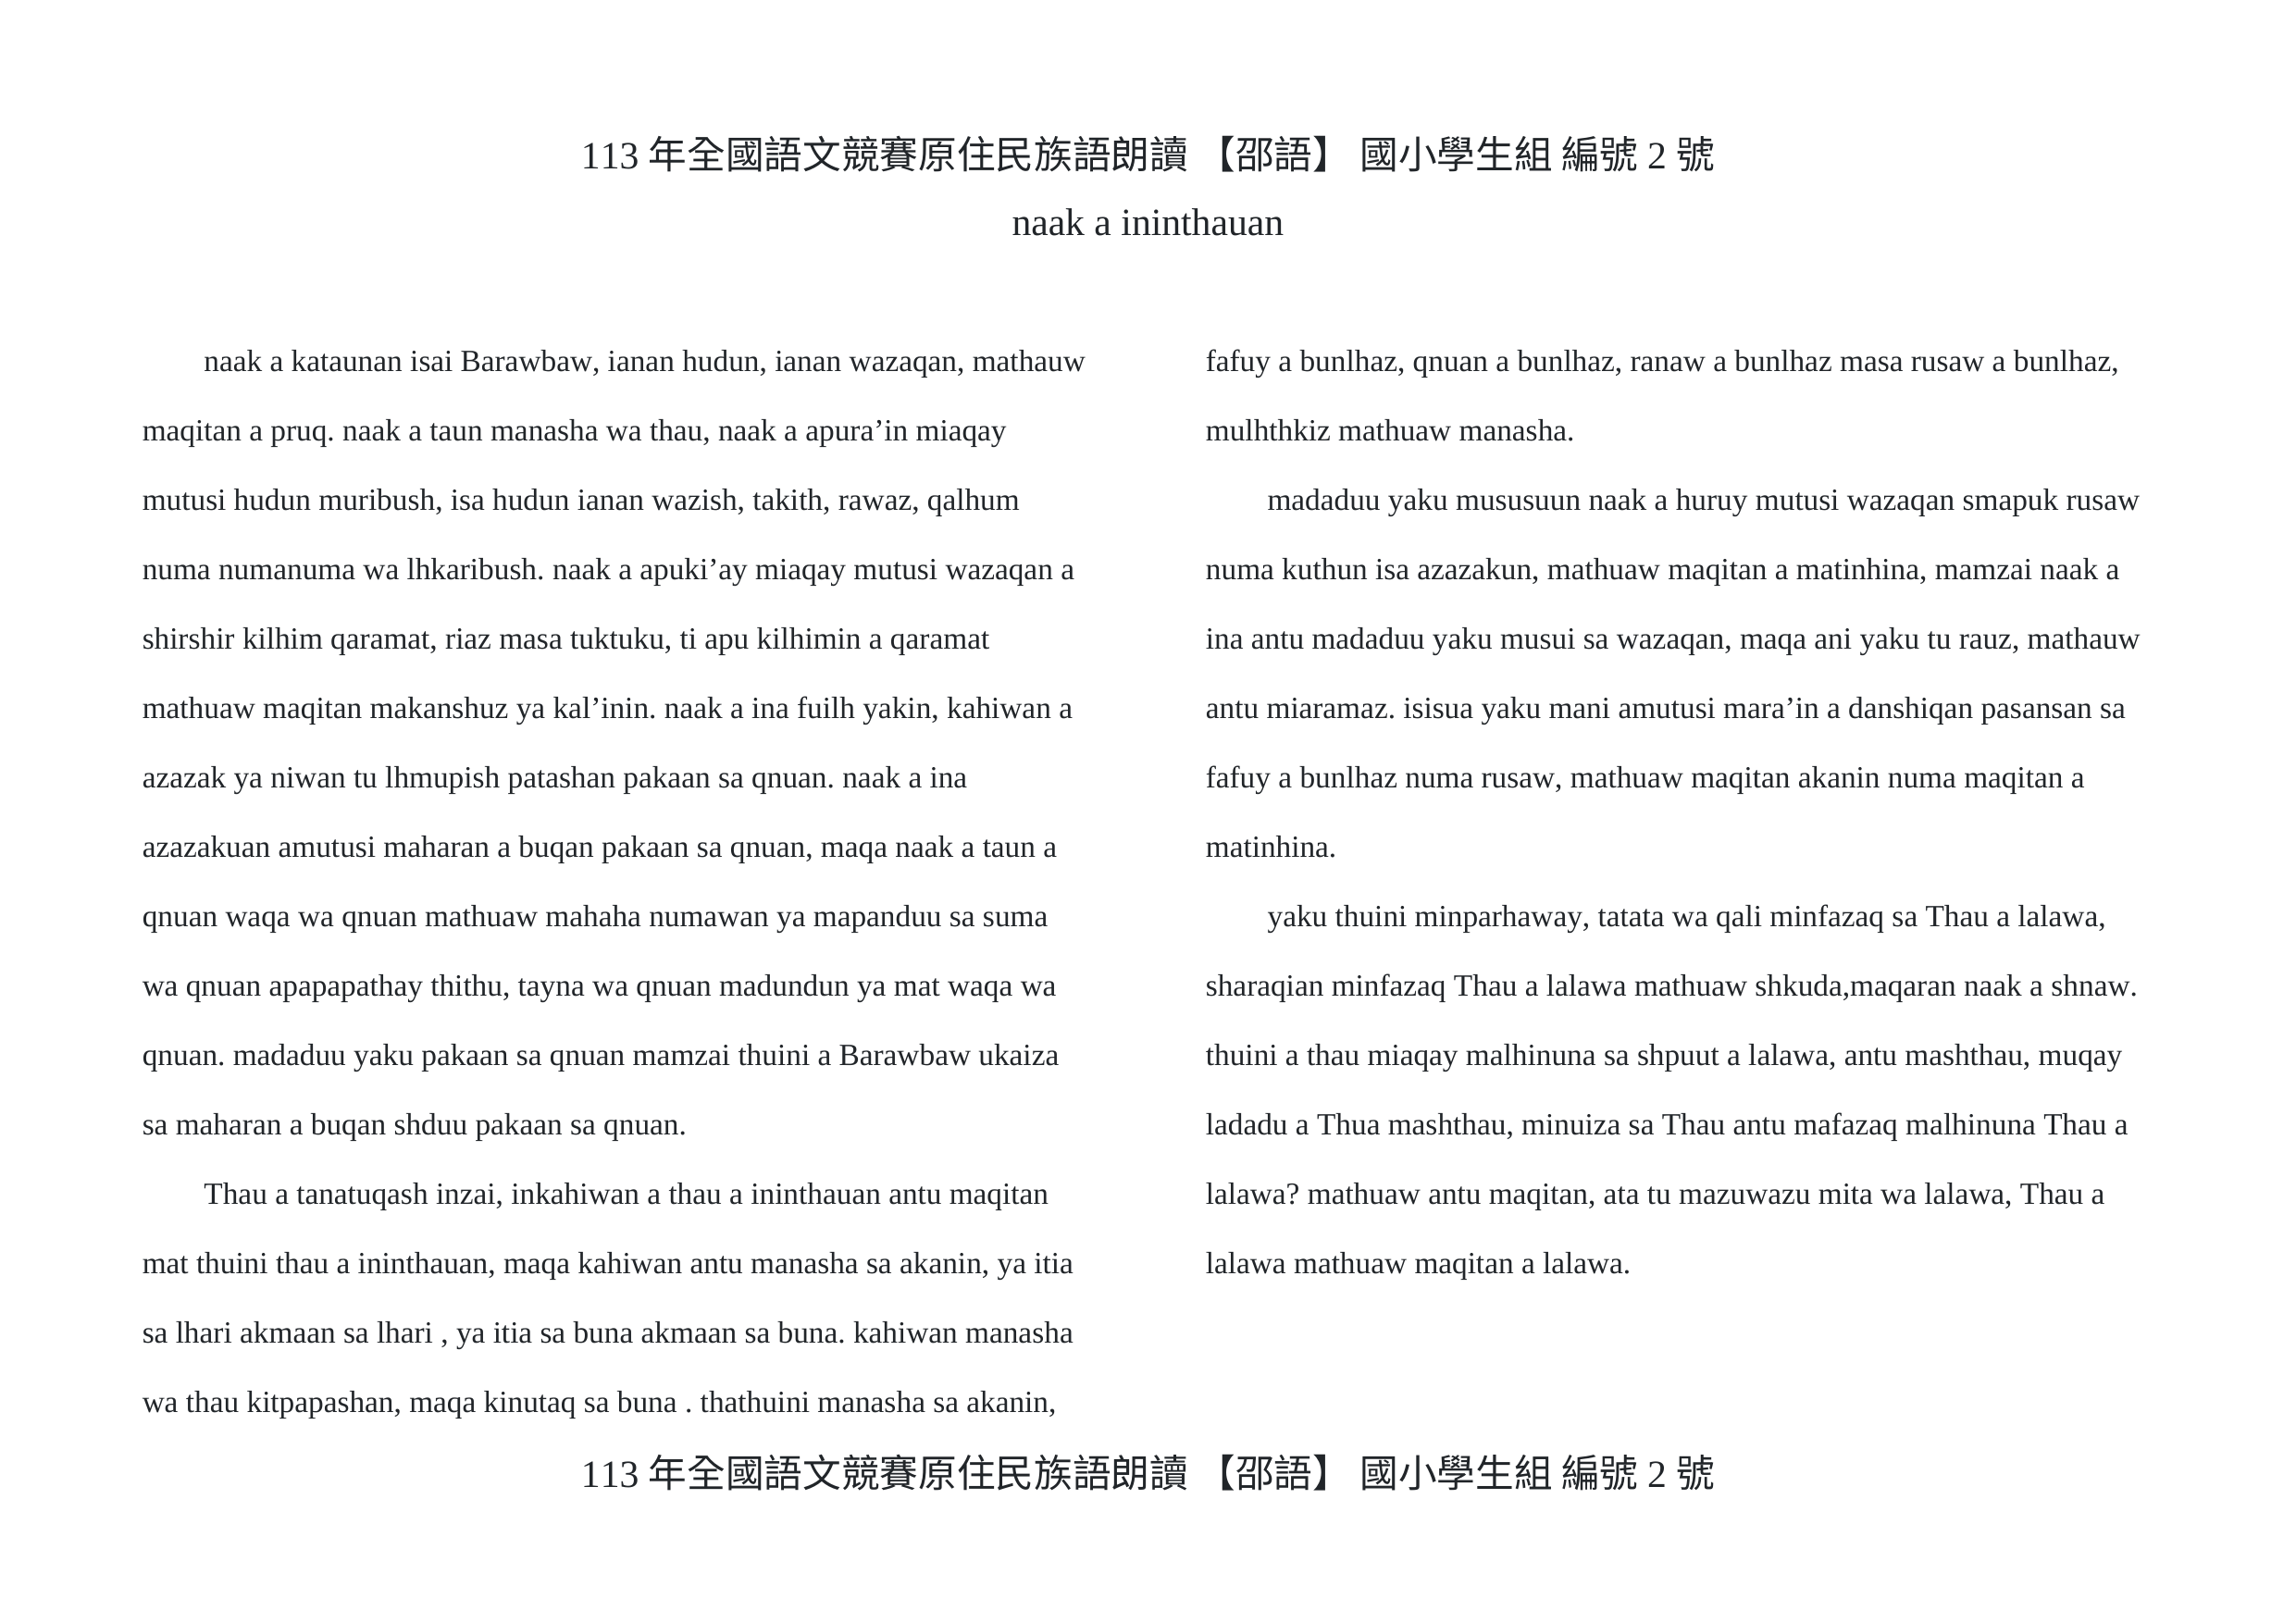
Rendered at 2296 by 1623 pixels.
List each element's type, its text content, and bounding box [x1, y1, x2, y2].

text Thau a tanatuqash inzai, inkahiwan a thau a ininthauan antu maqitan mat thuini thau a ininthauan, maqa kahiwan antu manasha sa akanin, ya itia sa lhari akmaan sa lhari , ya itia sa buna akmaan sa buna. kahiwan manasha wa thau kitpapashan, maqa kinutaq sa buna . thathuini manasha sa akanin, fafuy a bunlhaz, qnuan a bunlhaz, ranaw a bunlhaz masa rusaw a bunlhaz, mulhthkiz mathuaw manasha. [1206, 326, 2153, 465]
text 113 年全國語文競賽原住民族語朗讀 【邵語】 國小學生組 編號 2 號 [142, 118, 2153, 187]
text 113 年全國語文競賽原住民族語朗讀 【邵語】 國小學生組 編號 2 號 [142, 1436, 2153, 1505]
text naak a kataunan isai Barawbaw, ianan hudun, ianan wazaqan, mathauw maqitan a pruq. naak a taun manasha wa thau, naak a apura’in miaqay mutusi hudun muribush, isa hudun ianan wazish, takith, rawaz, qalhum numa numanuma wa lhkaribush. naak a apuki’ay miaqay mutusi wazaqan a shirshir kilhim qaramat, riaz masa tuktuku, ti apu kilhimin a qaramat mathuaw maqitan makanshuz ya kal’inin. naak a ina fuilh yakin, kahiwan a azazak ya niwan tu lhmupish patashan pakaan sa qnuan. naak a ina azazakuan amutusi maharan a buqan pakaan sa qnuan, maqa naak a taun a qnuan waqa wa qnuan mathuaw mahaha numawan ya mapanduu sa suma wa qnuan apapapathay thithu, tayna wa qnuan madundun ya mat waqa wa qnuan. madaduu yaku pakaan sa qnuan mamzai thuini a Barawbaw ukaiza sa maharan a buqan shduu pakaan sa qnuan. [142, 326, 1090, 1158]
text Thau a tanatuqash inzai, inkahiwan a thau a ininthauan antu maqitan mat thuini thau a ininthauan, maqa kahiwan antu manasha sa akanin, ya itia sa lhari akmaan sa lhari , ya itia sa buna akmaan sa buna. kahiwan manasha wa thau kitpapashan, maqa kinutaq sa buna . thathuini manasha sa akanin, fafuy a bunlhaz, qnuan a bunlhaz, ranaw a bunlhaz masa rusaw a bunlhaz, mulhthkiz mathuaw manasha. [142, 1158, 1090, 1436]
text madaduu yaku mususuun naak a huruy mutusi wazaqan smapuk rusaw numa kuthun isa azazakun, mathuaw maqitan a matinhina, mamzai naak a ina antu madaduu yaku musui sa wazaqan, maqa ani yaku tu rauz, mathauw antu miaramaz. isisua yaku mani amutusi mara’in a danshiqan pasansan sa fafuy a bunlhaz numa rusaw, mathuaw maqitan akanin numa maqitan a matinhina. [1206, 465, 2153, 881]
text naak a ininthauan [142, 187, 2153, 256]
text yaku thuini minparhaway, tatata wa qali minfazaq sa Thau a lalawa, sharaqian minfazaq Thau a lalawa mathuaw shkuda,maqaran naak a shnaw. thuini a thau miaqay malhinuna sa shpuut a lalawa, antu mashthau, muqay ladadu a Thua mashthau, minuiza sa Thau antu mafazaq malhinuna Thau a lalawa? mathuaw antu maqitan, ata tu mazuwazu mita wa lalawa, Thau a lalawa mathuaw maqitan a lalawa. [1206, 881, 2153, 1297]
